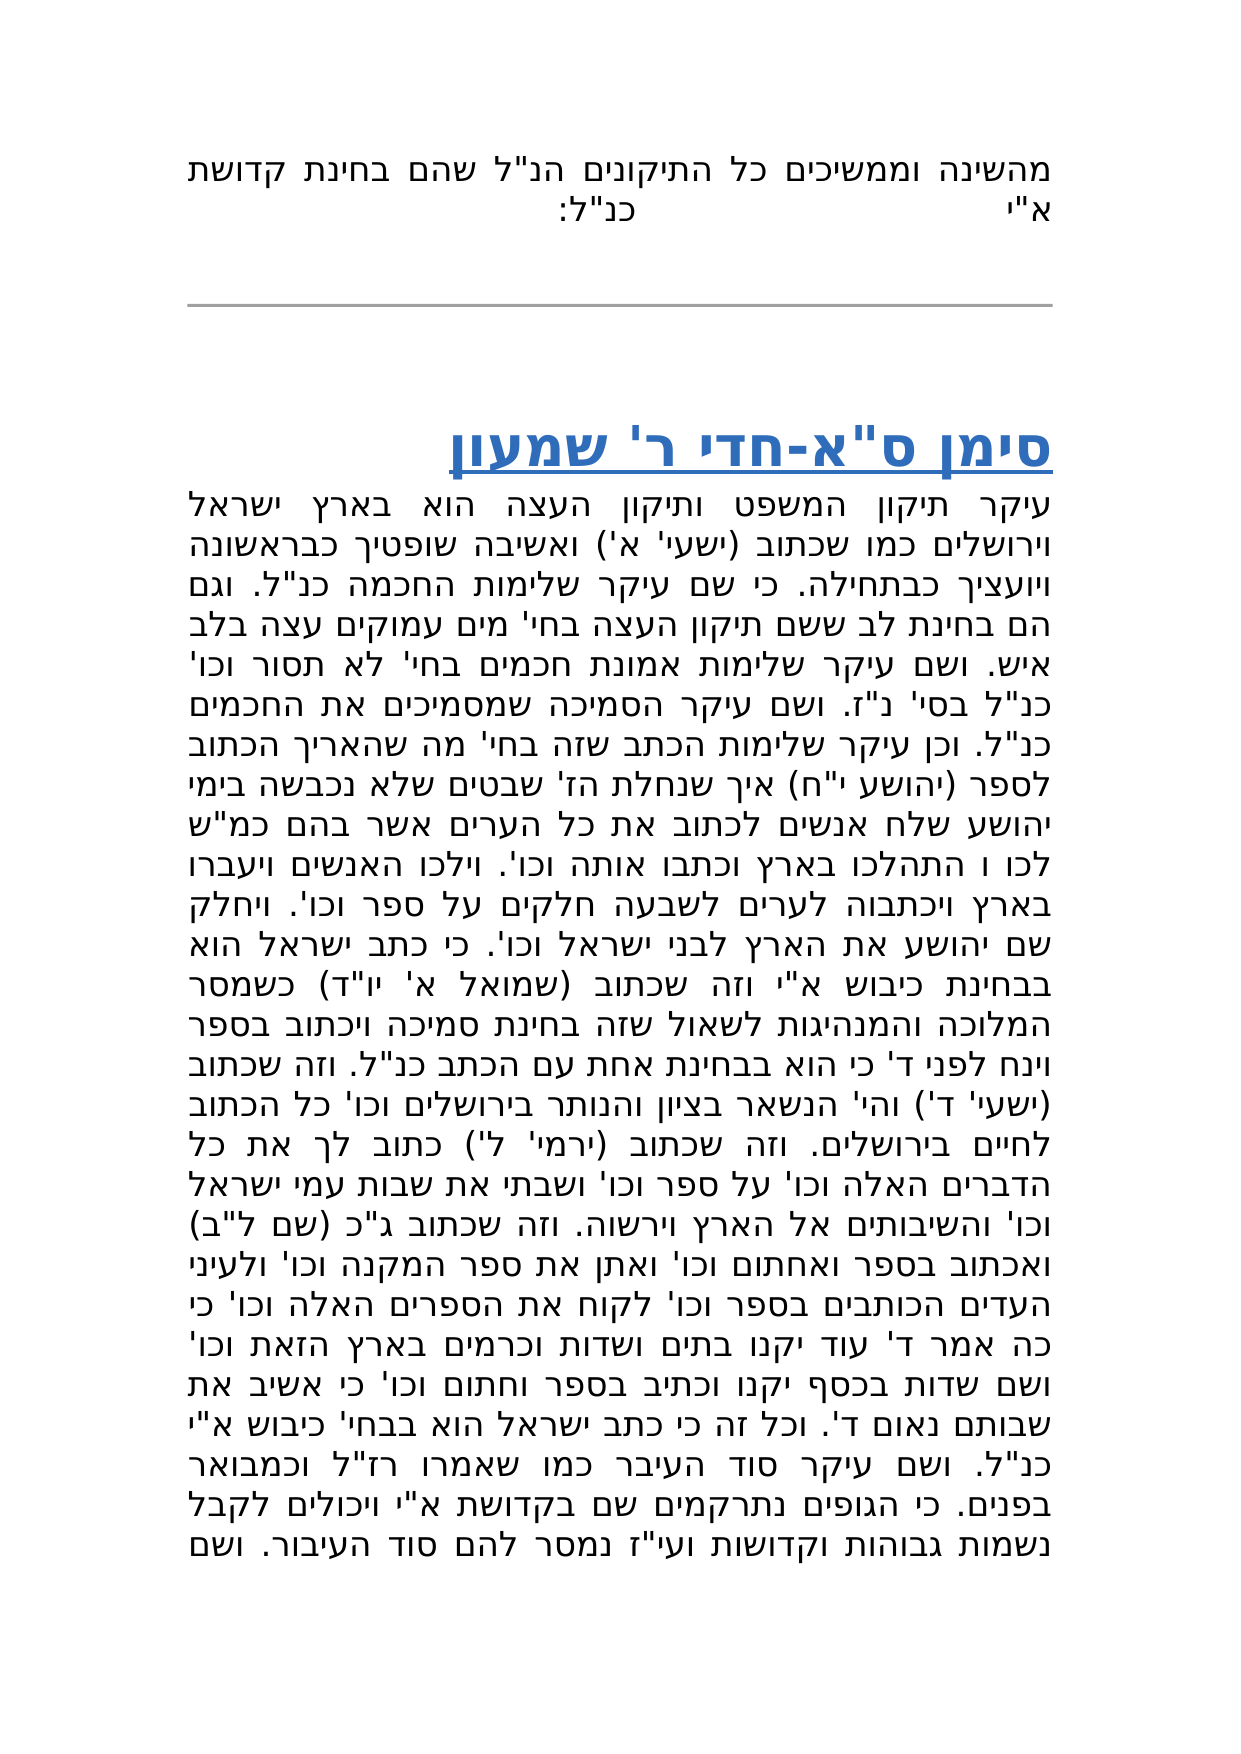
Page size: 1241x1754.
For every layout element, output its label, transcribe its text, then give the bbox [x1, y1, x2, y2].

text סימן ס"א-חדי ר' שמעון [187, 414, 1053, 480]
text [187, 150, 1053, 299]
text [187, 485, 1053, 1565]
